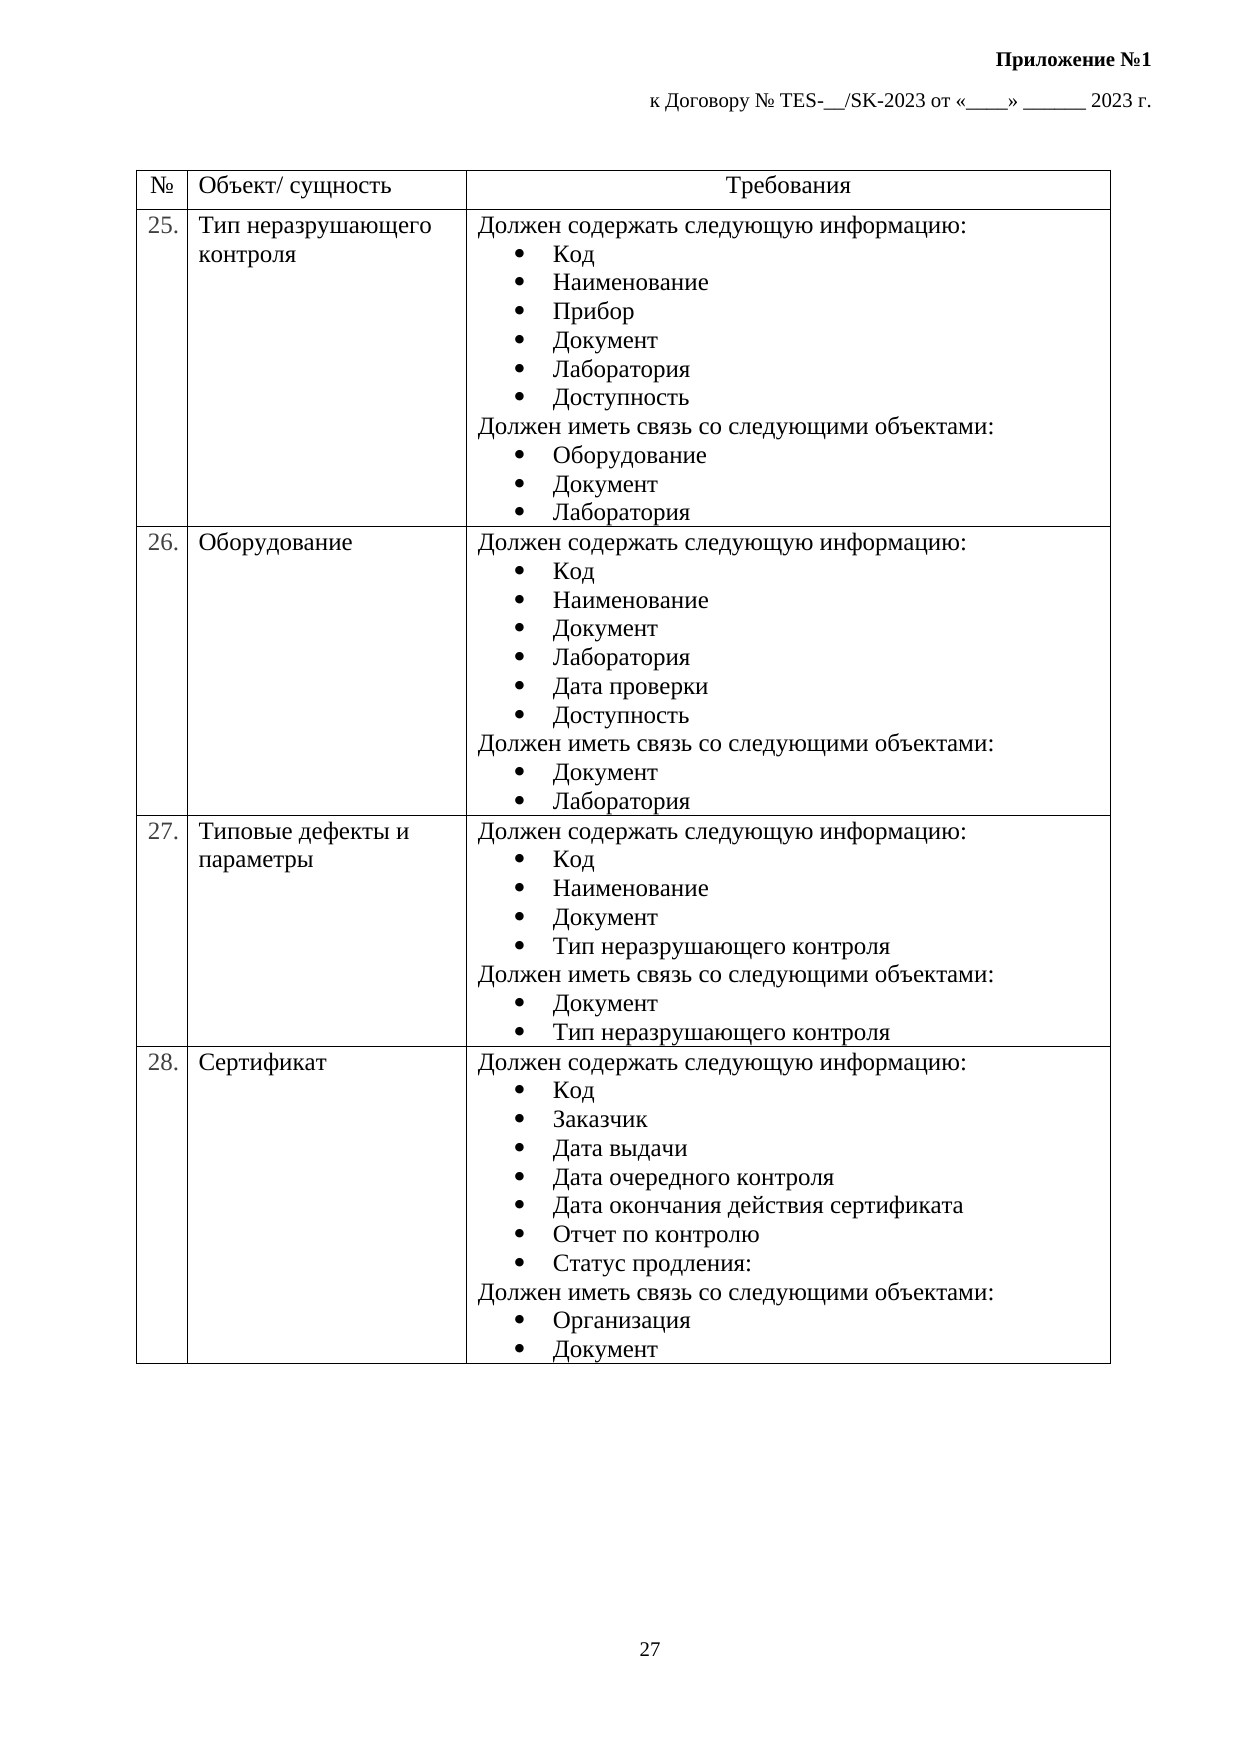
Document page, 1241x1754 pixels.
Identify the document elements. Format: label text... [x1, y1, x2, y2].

table_cell [137, 816, 187, 1046]
table_cell Должен содержать следующую информацию: Код Наименование Прибор Документ Лаборатория Доступность Должен иметь связь со следующими объектами: Оборудование Документ Лаборатория [467, 210, 515, 526]
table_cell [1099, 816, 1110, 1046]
table_cell Сертификат [188, 1047, 466, 1363]
table_header № [137, 171, 187, 209]
table_header Объект/ сущность [188, 171, 466, 209]
table_cell Должен содержать следующую информацию: Код Наименование Документ Лаборатория Дата проверки Доступность Должен иметь связь со следующими объектами: Документ Лаборатория [467, 527, 515, 815]
table_header Требования [467, 171, 1110, 209]
table_cell Должен содержать следующую информацию: Код Наименование Документ Тип неразрушающего контроля Должен иметь связь со следующими объектами: Документ Тип неразрушающего контроля [467, 816, 515, 1046]
table_cell Должен содержать следующую информацию: Код Заказчик Дата выдачи Дата очередного контроля Дата окончания действия сертификата Отчет по контролю Статус продления: Должен иметь связь со следующими объектами: Организация Документ [467, 1047, 515, 1363]
table_cell Тип неразрушающего контроля [188, 210, 466, 526]
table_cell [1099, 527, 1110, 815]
table_cell [137, 1047, 187, 1363]
table_cell Оборудование [188, 527, 466, 815]
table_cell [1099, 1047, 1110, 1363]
table_cell Типовые дефекты и параметры [188, 816, 466, 1046]
table_cell [137, 527, 187, 815]
table_cell [137, 210, 187, 526]
